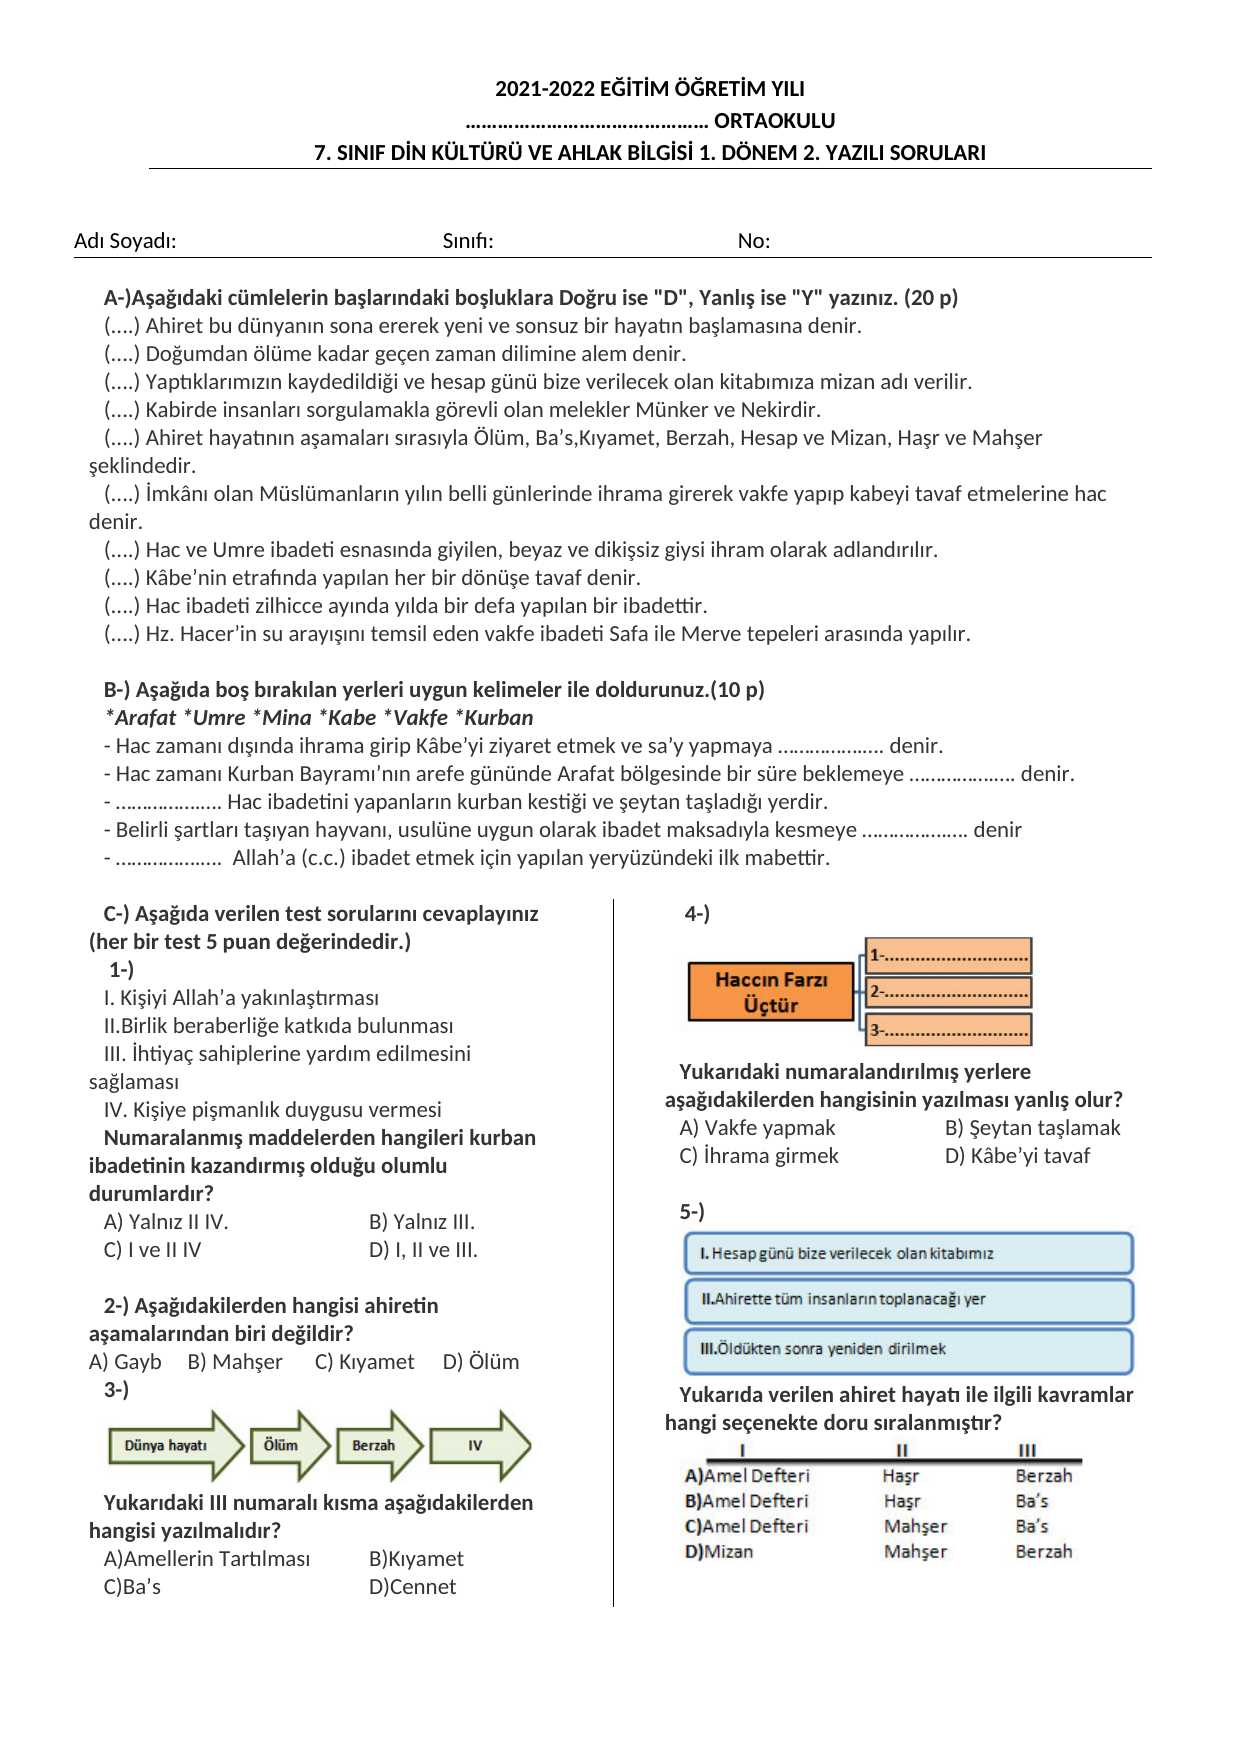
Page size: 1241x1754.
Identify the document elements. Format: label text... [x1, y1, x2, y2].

text C) I ve II IV D) I, II ve III. [89, 1235, 561, 1263]
text (....) Hac ibadeti zilhicce ayında yılda bir defa yapılan bir ibadettir. [89, 591, 1137, 619]
text Yukarıda verilen ahiret hayatı ile ilgili kavramlar hangi seçenekte doru sıralanmıştır? [664, 1380, 1137, 1436]
text (....) Ahiret hayatının aşamaları sırasıyla Ölüm, Ba’s,Kıyamet, Berzah, Hesap ve Mizan, Haşr ve Mahşer şeklindedir. [89, 423, 1137, 479]
list 7. SINIF DİN KÜLTÜRÜ VE AHLAK BİLGİSİ 1. DÖNEM 2. YAZILI SORULARI [149, 138, 1152, 168]
text Numaralanmış maddelerden hangileri kurban ibadetinin kazandırmış olduğu olumlu durumlardır? [89, 1123, 561, 1207]
picture [679, 1436, 1083, 1577]
text 4-) [664, 899, 1137, 927]
text Yukarıdaki III numaralı kısma aşağıdakilerden hangisi yazılmalıdır? [89, 1488, 561, 1544]
text C) İhrama girmek D) Kâbe’yi tavaf [664, 1141, 1137, 1169]
text 3-) [89, 1376, 561, 1403]
text (....) Ahiret bu dünyanın sona ererek yeni ve sonsuz bir hayatın başlamasına denir. [89, 311, 1137, 339]
text II.Birlik beraberliğe katkıda bulunması [89, 1011, 561, 1039]
text Yukarıdaki numaralandırılmış yerlere aşağıdakilerden hangisinin yazılması yanlış olur? [664, 1057, 1137, 1113]
text - …………….…. Hac ibadetini yapanların kurban kestiği ve şeytan taşladığı yerdir. [89, 787, 1137, 815]
text *Arafat *Umre *Mina *Kabe *Vakfe *Kurban [89, 703, 1137, 731]
text (....) Hz. Hacer’in su arayışını temsil eden vakfe ibadeti Safa ile Merve tepeleri arasında yapılır. [89, 619, 1137, 647]
text 2-) Aşağıdakilerden hangisi ahiretin aşamalarından biri değildir? [89, 1291, 561, 1347]
text A) Yalnız II IV. B) Yalnız III. [89, 1207, 561, 1235]
text (....) Hac ve Umre ibadeti esnasında giyilen, beyaz ve dikişsiz giysi ihram olarak adlandırılır. [89, 535, 1137, 563]
text III. İhtiyaç sahiplerine yardım edilmesini sağlaması [89, 1039, 561, 1095]
text 1-) [89, 955, 561, 983]
text - Hac zamanı Kurban Bayramı’nın arefe gününde Arafat bölgesinde bir süre beklemeye …………….…. denir. [89, 759, 1137, 787]
text A) Vakfe yapmak B) Şeytan taşlamak [664, 1113, 1137, 1141]
text I. Kişiyi Allah’a yakınlaştırması [89, 983, 561, 1011]
text (....) Yaptıklarımızın kaydedildiği ve hesap günü bize verilecek olan kitabımıza mizan adı verilir. [89, 367, 1137, 395]
text Adı Soyadı: Sınıfı: No: [74, 227, 1152, 257]
text (....) Doğumdan ölüme kadar geçen zaman dilimine alem denir. [89, 339, 1137, 367]
text A) Gayb B) Mahşer C) Kıyamet D) Ölüm [89, 1347, 561, 1376]
text (....) İmkânı olan Müslümanların yılın belli günlerinde ihrama girerek vakfe yapıp kabeyi tavaf etmelerine hac denir. [89, 479, 1137, 535]
text - Hac zamanı dışında ihrama girip Kâbe’yi ziyaret etmek ve sa’y yapmaya …………….…. denir. [89, 731, 1137, 759]
picture [679, 927, 1038, 1058]
picture [103, 1403, 532, 1488]
text - Belirli şartları taşıyan hayvanı, usulüne uygun olarak ibadet maksadıyla kesmeye …………….…. denir [89, 815, 1137, 843]
text (....) Kabirde insanları sorgulamakla görevli olan melekler Münker ve Nekirdir. [89, 395, 1137, 423]
list 2021-2022 EĞİTİM ÖĞRETİM YILI [149, 74, 1152, 102]
text C-) Aşağıda verilen test sorularını cevaplayınız (her bir test 5 puan değerindedir.) [89, 899, 561, 955]
text 5-) [664, 1197, 1137, 1225]
picture [679, 1225, 1142, 1380]
text (....) Kâbe’nin etrafında yapılan her bir dönüşe tavaf denir. [89, 563, 1137, 591]
text IV. Kişiye pişmanlık duygusu vermesi [89, 1095, 561, 1123]
text - …………….…. Allah’a (c.c.) ibadet etmek için yapılan yeryüzündeki ilk mabettir. [89, 843, 1137, 871]
text A-)Aşağıdaki cümlelerin başlarındaki boşluklara Doğru ise "D", Yanlış ise "Y" yazınız. (20 p) [89, 283, 1137, 311]
text B-) Aşağıda boş bırakılan yerleri uygun kelimeler ile doldurunuz.(10 p) [89, 675, 1137, 703]
list ……………………………………… ORTAOKULU [149, 106, 1152, 134]
text A)Amellerin Tartılması B)Kıyamet [89, 1544, 561, 1572]
text C)Ba’s D)Cennet [89, 1572, 561, 1600]
